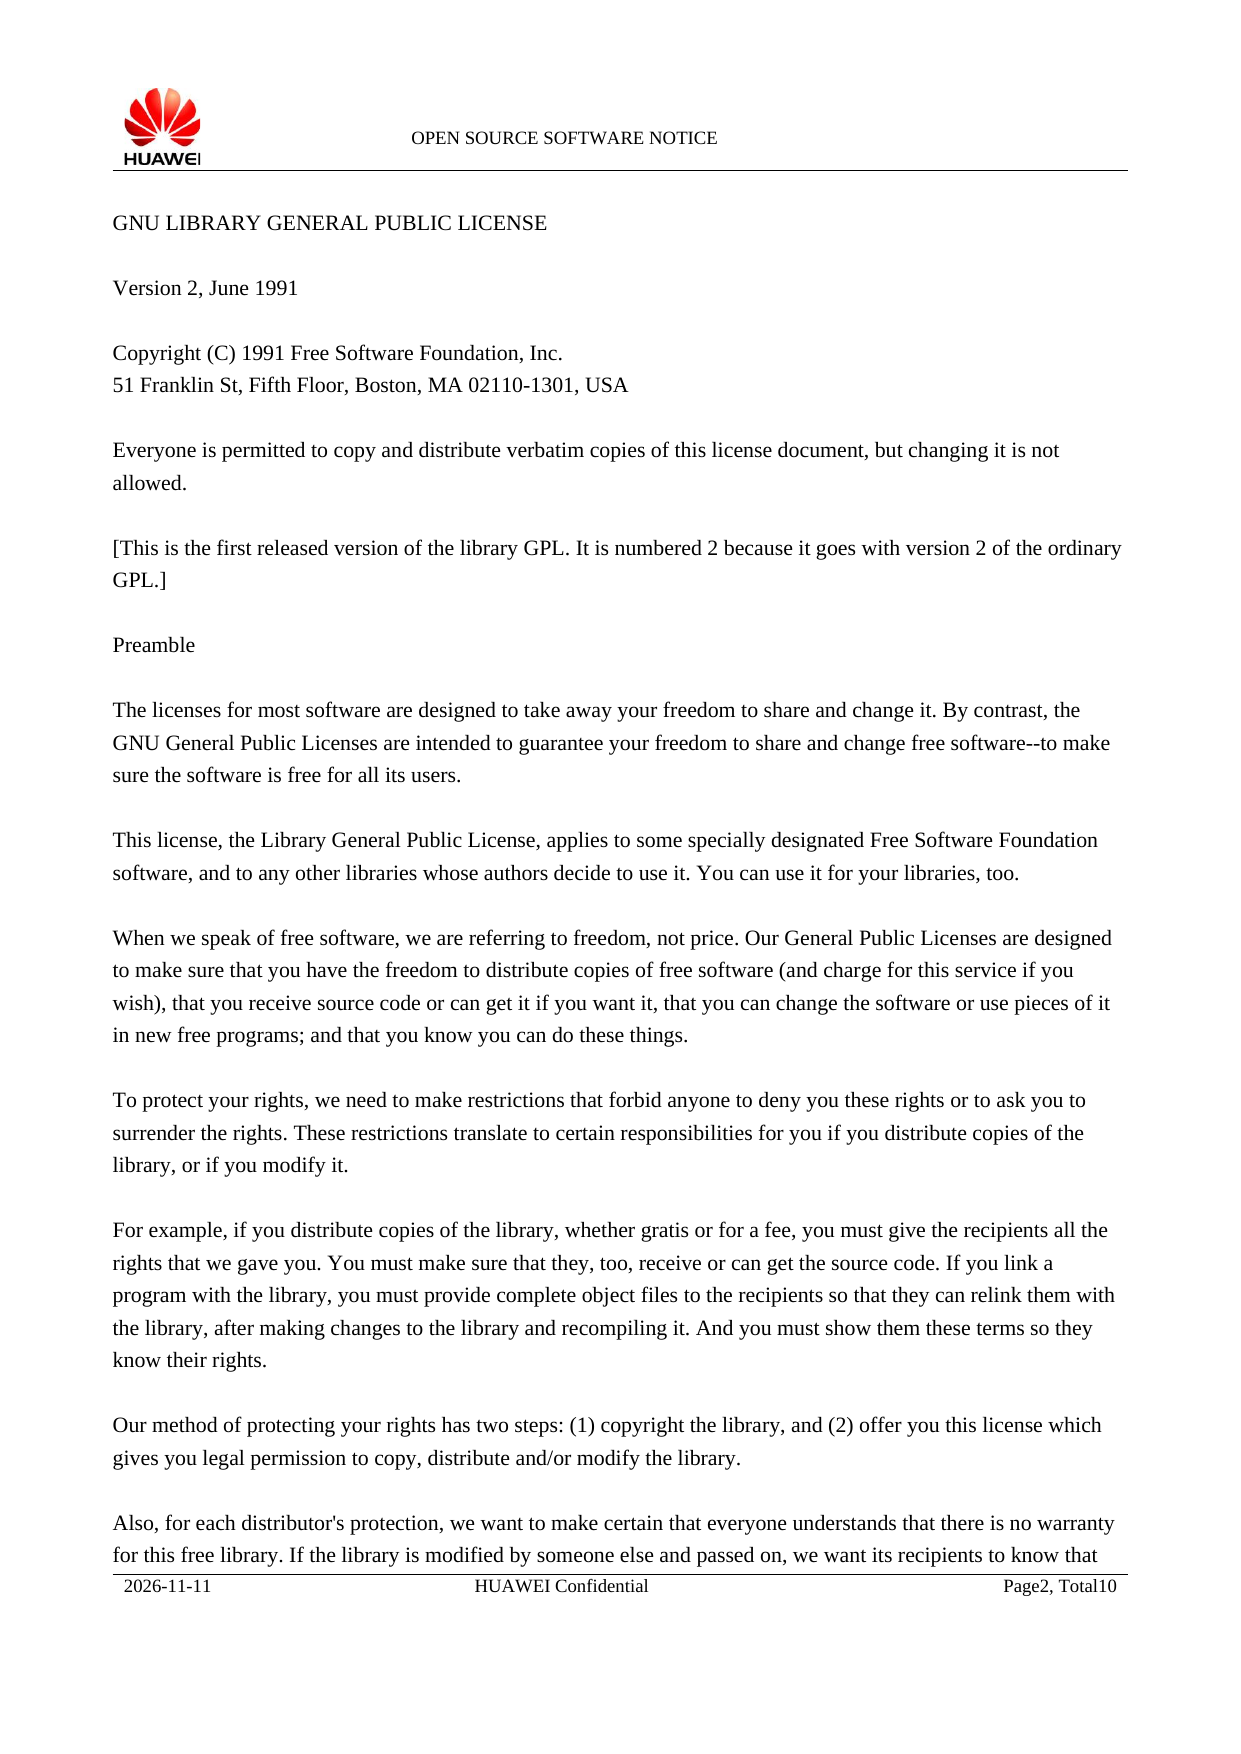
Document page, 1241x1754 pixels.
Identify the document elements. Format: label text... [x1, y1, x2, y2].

picture [124, 88, 201, 165]
